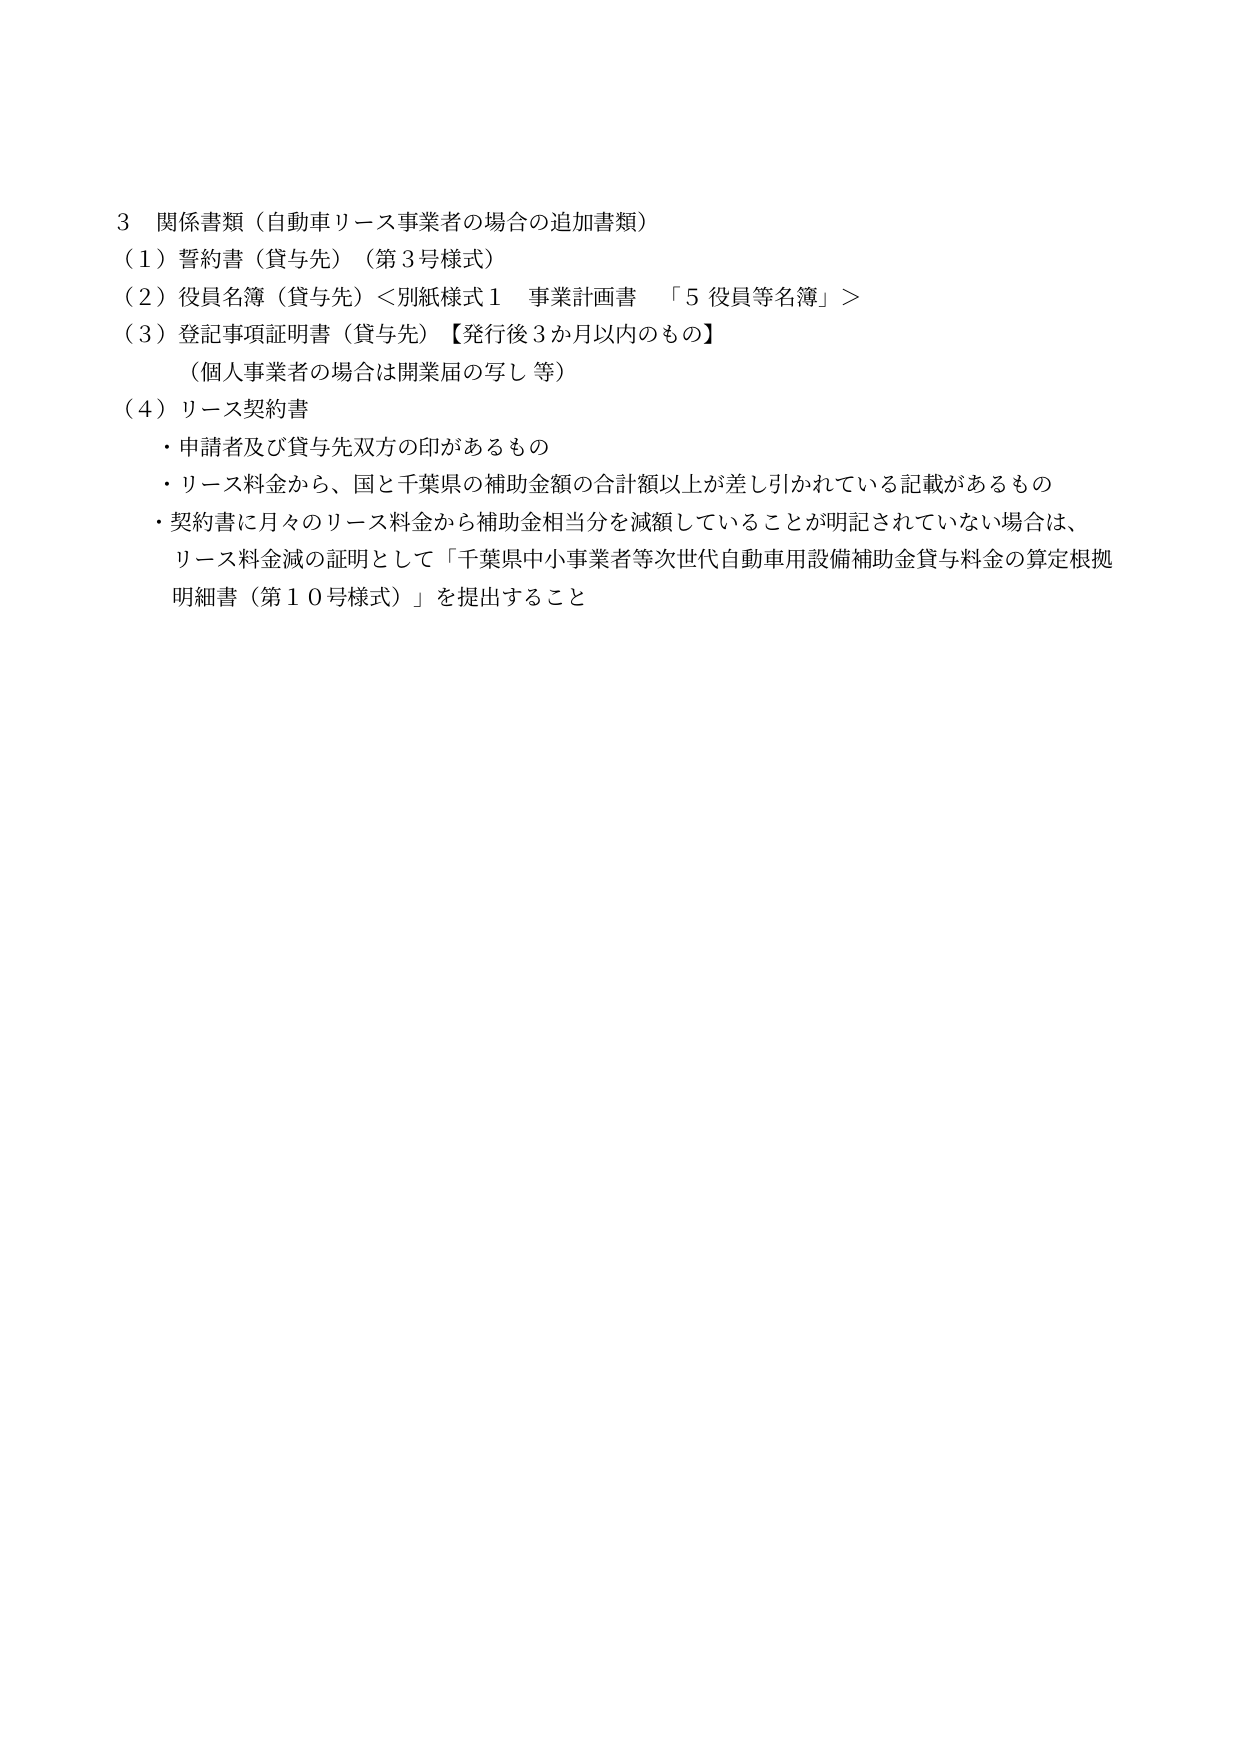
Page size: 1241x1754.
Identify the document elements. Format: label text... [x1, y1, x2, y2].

text （２）役員名簿（貸与先）＜別紙様式１ 事業計画書 「５ 役員等名簿」＞ [112, 277, 1128, 314]
text （３）登記事項証明書（貸与先）【発行後３か月以内のもの】 [112, 314, 1128, 352]
text ・契約書に月々のリース料金から補助金相当分を減額していることが明記されていない場合は、リース料金減の証明として「千葉県中小事業者等次世代自動車用設備補助金貸与料金の算定根拠明細書（第１０号様式）」を提出すること [148, 502, 1128, 614]
text ３ 関係書類（自動車リース事業者の場合の追加書類） [112, 202, 1128, 239]
text （４）リース契約書 [112, 389, 1128, 427]
text （個人事業者の場合は開業届の写し 等） [112, 352, 1128, 389]
text ・リース料金から、国と千葉県の補助金額の合計額以上が差し引かれている記載があるもの [112, 464, 1128, 502]
text ・申請者及び貸与先双方の印があるもの [112, 427, 1128, 464]
text （１）誓約書（貸与先）（第３号様式） [112, 239, 1128, 277]
